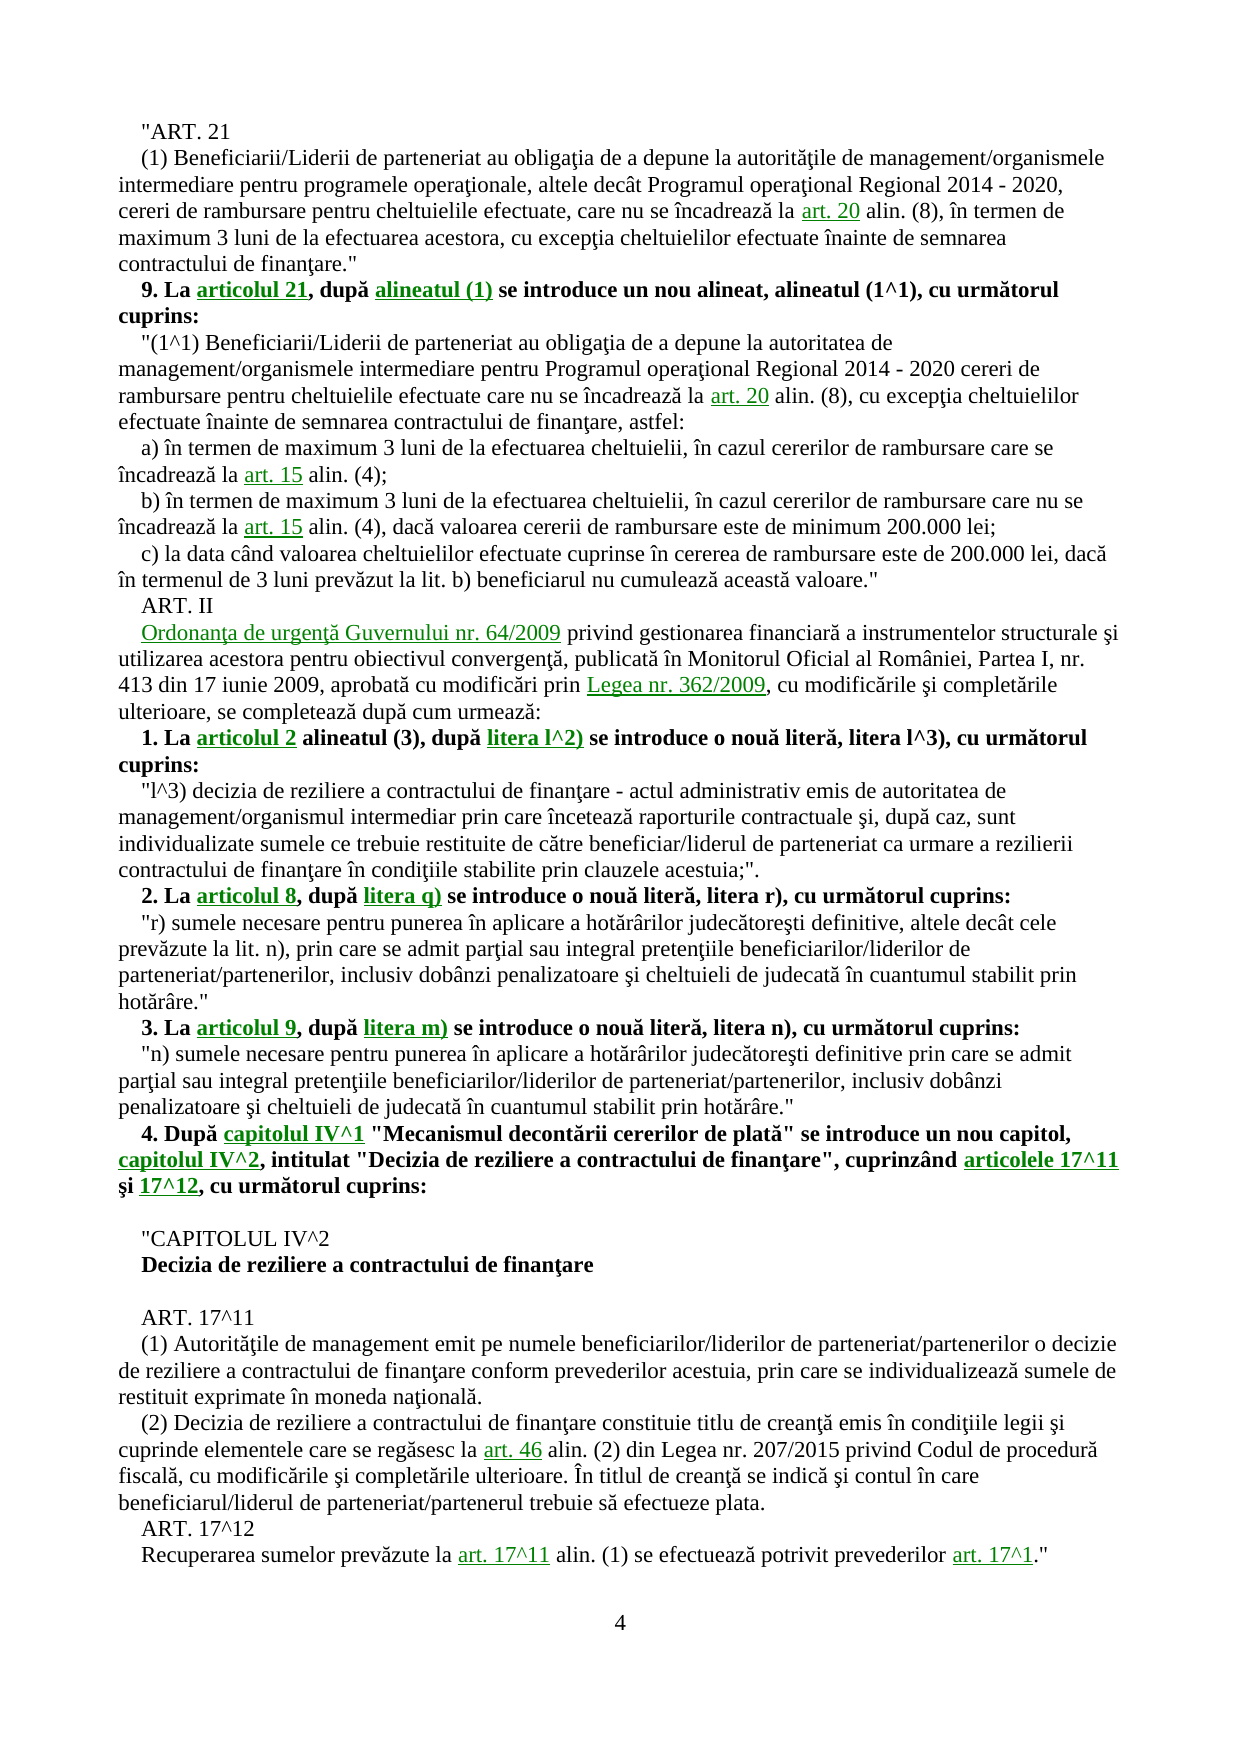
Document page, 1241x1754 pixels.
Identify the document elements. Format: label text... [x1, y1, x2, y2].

text ART. 17^12 [118, 1515, 1122, 1541]
text (1) Beneficiarii/Liderii de parteneriat au obligaţia de a depune la autorităţile de management/organismele intermediare pentru programele operaţionale, altele decât Programul operaţional Regional 2014 - 2020, cereri de rambursare pentru cheltuielile efectuate, care nu se încadrează la art. 20 alin. (8), în termen de maximum 3 luni de la efectuarea acestora, cu excepţia cheltuielilor efectuate înainte de semnarea contractului de finanţare." [118, 144, 1122, 276]
text 4. După capitolul IV^1 "Mecanismul decontării cererilor de plată" se introduce un nou capitol, capitolul IV^2, intitulat "Decizia de reziliere a contractului de finanţare", cuprinzând articolele 17^11 şi 17^12, cu următorul cuprins: [118, 1119, 1122, 1199]
text b) în termen de maximum 3 luni de la efectuarea cheltuielii, în cazul cererilor de rambursare care nu se încadrează la art. 15 alin. (4), dacă valoarea cererii de rambursare este de minimum 200.000 lei; [118, 487, 1122, 540]
text "r) sumele necesare pentru punerea în aplicare a hotărârilor judecătoreşti definitive, altele decât cele prevăzute la lit. n), prin care se admit parţial sau integral pretenţiile beneficiarilor/liderilor de parteneriat/partenerilor, inclusiv dobânzi penalizatoare şi cheltuieli de judecată în cuantumul stabilit prin hotărâre." [118, 909, 1122, 1014]
text Ordonanţa de urgenţă Guvernului nr. 64/2009 privind gestionarea financiară a instrumentelor structurale şi utilizarea acestora pentru obiectivul convergenţă, publicată în Monitorul Oficial al României, Partea I, nr. 413 din 17 iunie 2009, aprobată cu modificări prin Legea nr. 362/2009, cu modificările şi completările ulterioare, se completează după cum urmează: [118, 619, 1122, 724]
text "l^3) decizia de reziliere a contractului de finanţare - actul administrativ emis de autoritatea de management/organismul intermediar prin care încetează raporturile contractuale şi, după caz, sunt individualizate sumele ce trebuie restituite de către beneficiar/liderul de parteneriat ca urmare a rezilierii contractului de finanţare în condiţiile stabilite prin clauzele acestuia;". [118, 777, 1122, 882]
text (1) Autorităţile de management emit pe numele beneficiarilor/liderilor de parteneriat/partenerilor o decizie de reziliere a contractului de finanţare conform prevederilor acestuia, prin care se individualizează sumele de restituit exprimate în moneda naţională. [118, 1330, 1122, 1409]
text 3. La articolul 9, după litera m) se introduce o nouă literă, litera n), cu următorul cuprins: [118, 1014, 1122, 1041]
text ART. 17^11 [118, 1304, 1122, 1330]
text "n) sumele necesare pentru punerea în aplicare a hotărârilor judecătoreşti definitive prin care se admit parţial sau integral pretenţiile beneficiarilor/liderilor de parteneriat/partenerilor, inclusiv dobânzi penalizatoare şi cheltuieli de judecată în cuantumul stabilit prin hotărâre." [118, 1041, 1122, 1119]
text Decizia de reziliere a contractului de finanţare [118, 1251, 1122, 1278]
text 9. La articolul 21, după alineatul (1) se introduce un nou alineat, alineatul (1^1), cu următorul cuprins: [118, 276, 1122, 329]
text Recuperarea sumelor prevăzute la art. 17^11 alin. (1) se efectuează potrivit prevederilor art. 17^1." [118, 1541, 1122, 1568]
text 1. La articolul 2 alineatul (3), după litera l^2) se introduce o nouă literă, litera l^3), cu următorul cuprins: [118, 724, 1122, 777]
text a) în termen de maximum 3 luni de la efectuarea cheltuielii, în cazul cererilor de rambursare care se încadrează la art. 15 alin. (4); [118, 434, 1122, 487]
text c) la data când valoarea cheltuielilor efectuate cuprinse în cererea de rambursare este de 200.000 lei, dacă în termenul de 3 luni prevăzut la lit. b) beneficiarul nu cumulează această valoare." [118, 540, 1122, 592]
text "(1^1) Beneficiarii/Liderii de parteneriat au obligaţia de a depune la autoritatea de management/organismele intermediare pentru Programul operaţional Regional 2014 - 2020 cereri de rambursare pentru cheltuielile efectuate care nu se încadrează la art. 20 alin. (8), cu excepţia cheltuielilor efectuate înainte de semnarea contractului de finanţare, astfel: [118, 329, 1122, 434]
text "CAPITOLUL IV^2 [118, 1225, 1122, 1251]
text 2. La articolul 8, după litera q) se introduce o nouă literă, litera r), cu următorul cuprins: [118, 882, 1122, 909]
text ART. II [118, 592, 1122, 619]
text "ART. 21 [118, 118, 1122, 144]
text (2) Decizia de reziliere a contractului de finanţare constituie titlu de creanţă emis în condiţiile legii şi cuprinde elementele care se regăsesc la art. 46 alin. (2) din Legea nr. 207/2015 privind Codul de procedură fiscală, cu modificările şi completările ulterioare. În titlul de creanţă se indică şi contul în care beneficiarul/liderul de parteneriat/partenerul trebuie să efectueze plata. [118, 1409, 1122, 1515]
